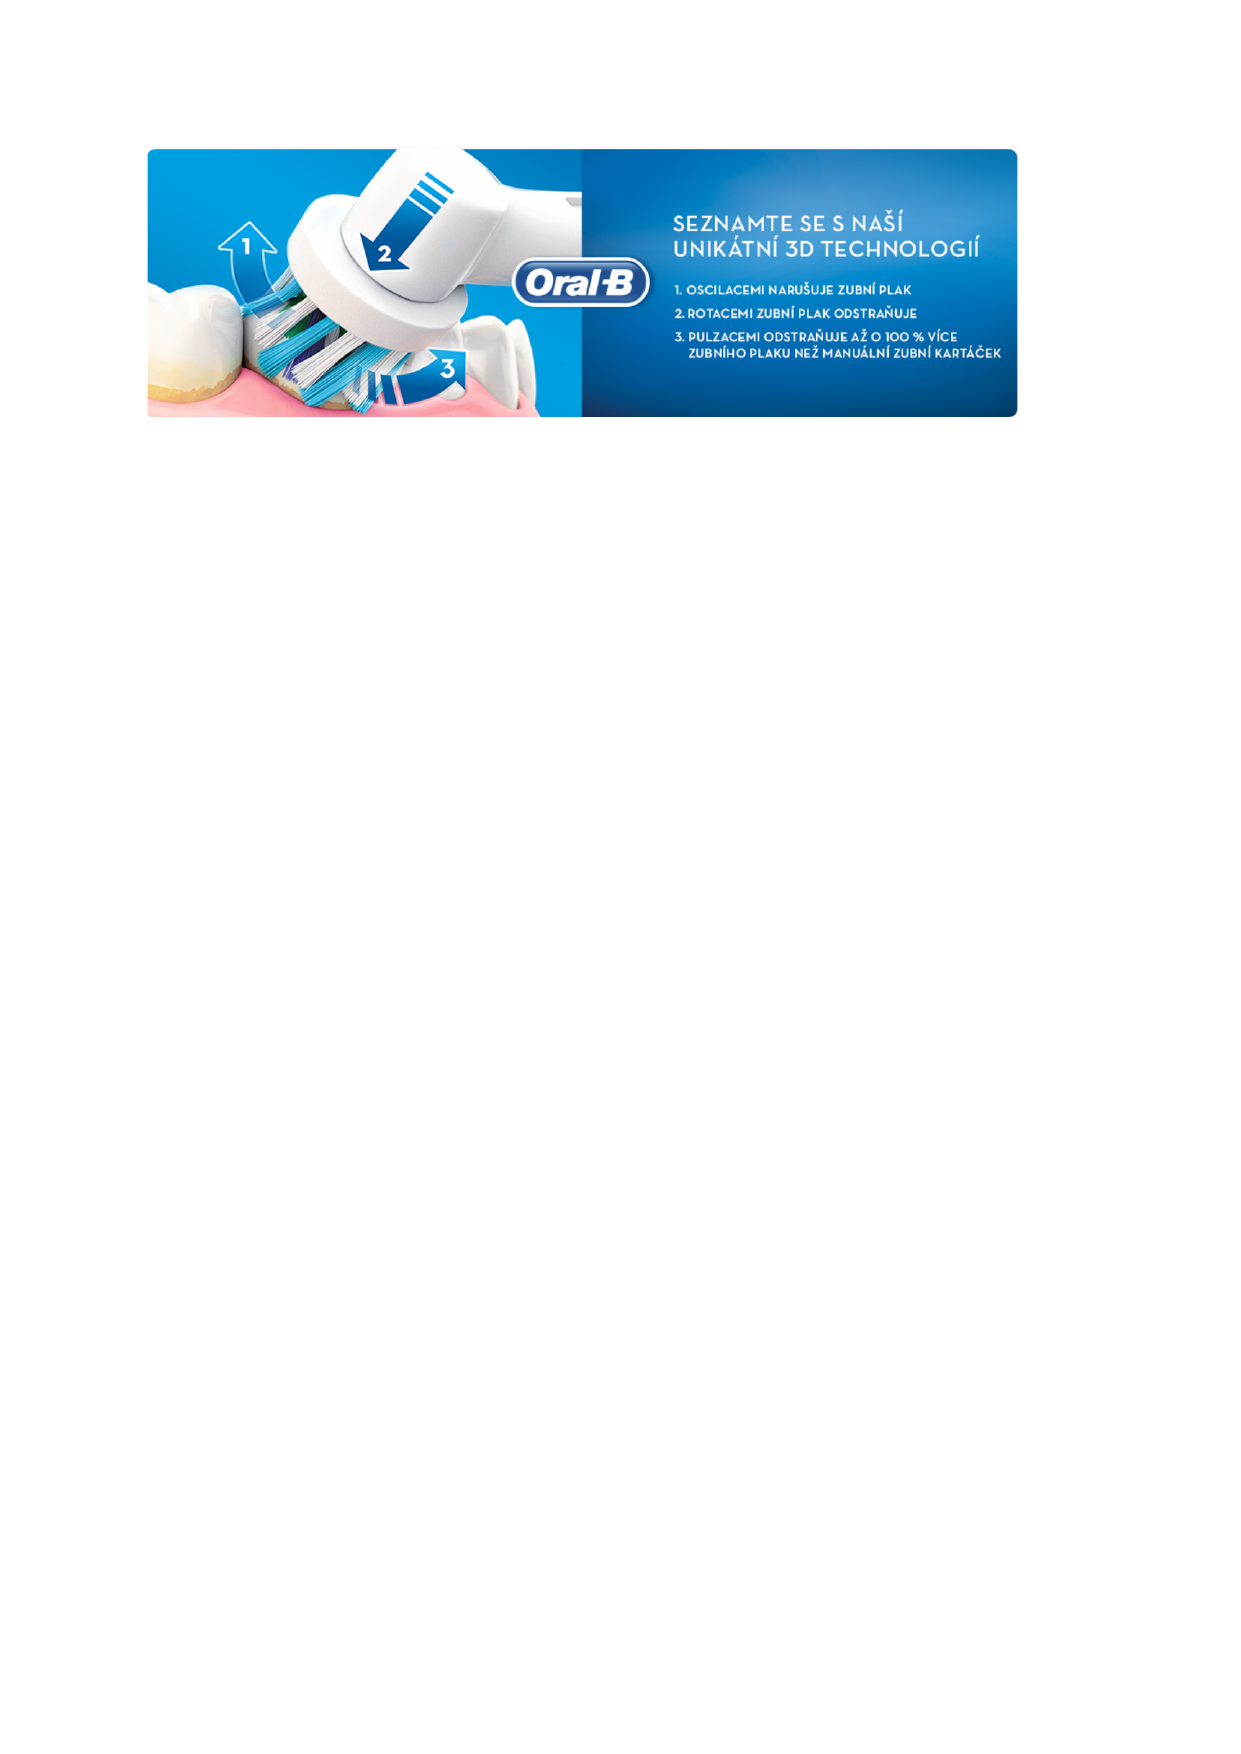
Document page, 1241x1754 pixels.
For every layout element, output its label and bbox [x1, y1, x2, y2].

picture [243, 222, 252, 227]
picture [789, 286, 802, 294]
picture [225, 233, 236, 243]
picture [252, 225, 262, 235]
picture [821, 286, 832, 294]
picture [751, 287, 763, 294]
picture [744, 285, 749, 294]
picture [780, 287, 786, 294]
picture [263, 237, 271, 245]
picture [719, 286, 735, 294]
picture [812, 286, 817, 294]
picture [243, 239, 249, 255]
picture [769, 286, 776, 293]
picture [147, 147, 1018, 417]
